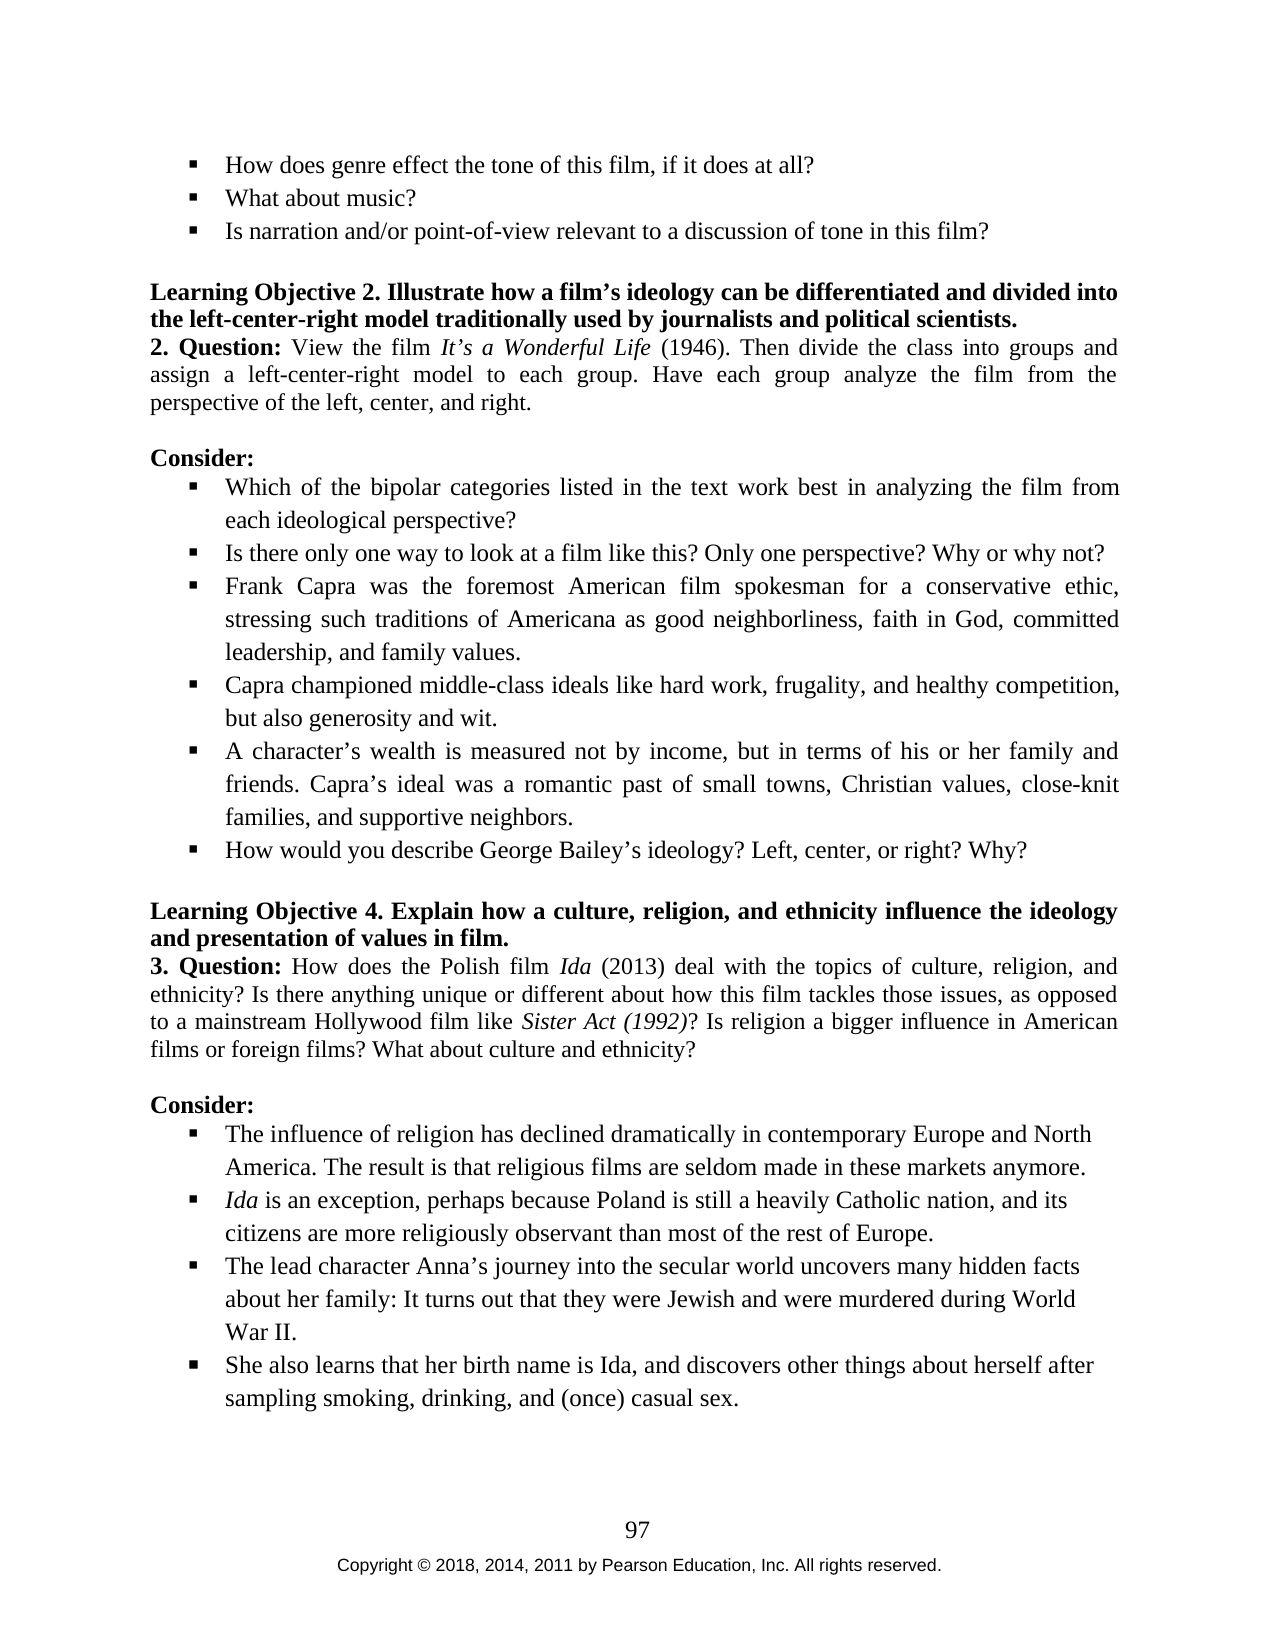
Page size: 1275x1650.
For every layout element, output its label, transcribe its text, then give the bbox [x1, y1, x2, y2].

text Learning Objective 2. Illustrate how a film’s ideology can be differentiated and divided into the left-center-right model traditionally used by journalists and political scientists. [150, 278, 1119, 333]
list What about music? [187, 183, 1121, 212]
list How would you describe George Bailey’s ideology? Left, center, or right? Why? [187, 835, 1121, 864]
list A character’s wealth is measured not by income, but in terms of his or her family and friends. Capra’s ideal was a romantic past of small towns, Christian values, close-knit families, and supportive neighbors. [187, 736, 1121, 831]
list Frank Capra was the foremost American film spokesman for a conservative ethic, stressing such traditions of Americana as good neighborliness, faith in God, committed leadership, and family values. [187, 571, 1121, 666]
text 3. Question: How does the Polish film Ida (2013) deal with the topics of culture, religion, and ethnicity? Is there anything unique or different about how this film tackles those issues, as opposed to a mainstream Hollywood film like Sister Act (1992)? Is religion a bigger influence in American films or foreign films? What about culture and ethnicity? [150, 953, 1119, 1063]
list She also learns that her birth name is Ida, and discovers other things about herself after sampling smoking, drinking, and (once) casual sex. [187, 1350, 1125, 1412]
list Capra championed middle-class ideals like hard work, frugality, and healthy competition, but also generosity and wit. [187, 670, 1121, 732]
list Which of the bipolar categories listed in the text work best in analyzing the film from each ideological perspective? [187, 472, 1121, 534]
list Ida is an exception, perhaps because Poland is still a heavily Catholic nation, and its citizens are more religiously observant than most of the rest of Europe. [187, 1185, 1125, 1247]
list How does genre effect the tone of this film, if it does at all? [187, 150, 1121, 179]
list Is there only one way to look at a film like this? Only one perspective? Why or why not? [187, 538, 1121, 567]
list The lead character Anna’s journey into the secular world uncovers many hidden facts about her family: It turns out that they were Jewish and were murdered during World War II. [187, 1251, 1125, 1346]
text Consider: [150, 1090, 1121, 1119]
text Consider: [150, 443, 1121, 472]
list The influence of religion has declined dramatically in contemporary Europe and North America. The result is that religious films are seldom made in these markets anymore. [187, 1119, 1125, 1181]
text Learning Objective 4. Explain how a culture, religion, and ethnicity influence the ideology and presentation of values in film. [150, 897, 1119, 952]
text 2. Question: View the film It’s a Wonderful Life (1946). Then divide the class into groups and assign a left-center-right model to each group. Have each group analyze the film from the perspective of the left, center, and right. [150, 333, 1119, 416]
list Is narration and/or point-of-view relevant to a discussion of tone in this film? [187, 216, 1121, 245]
